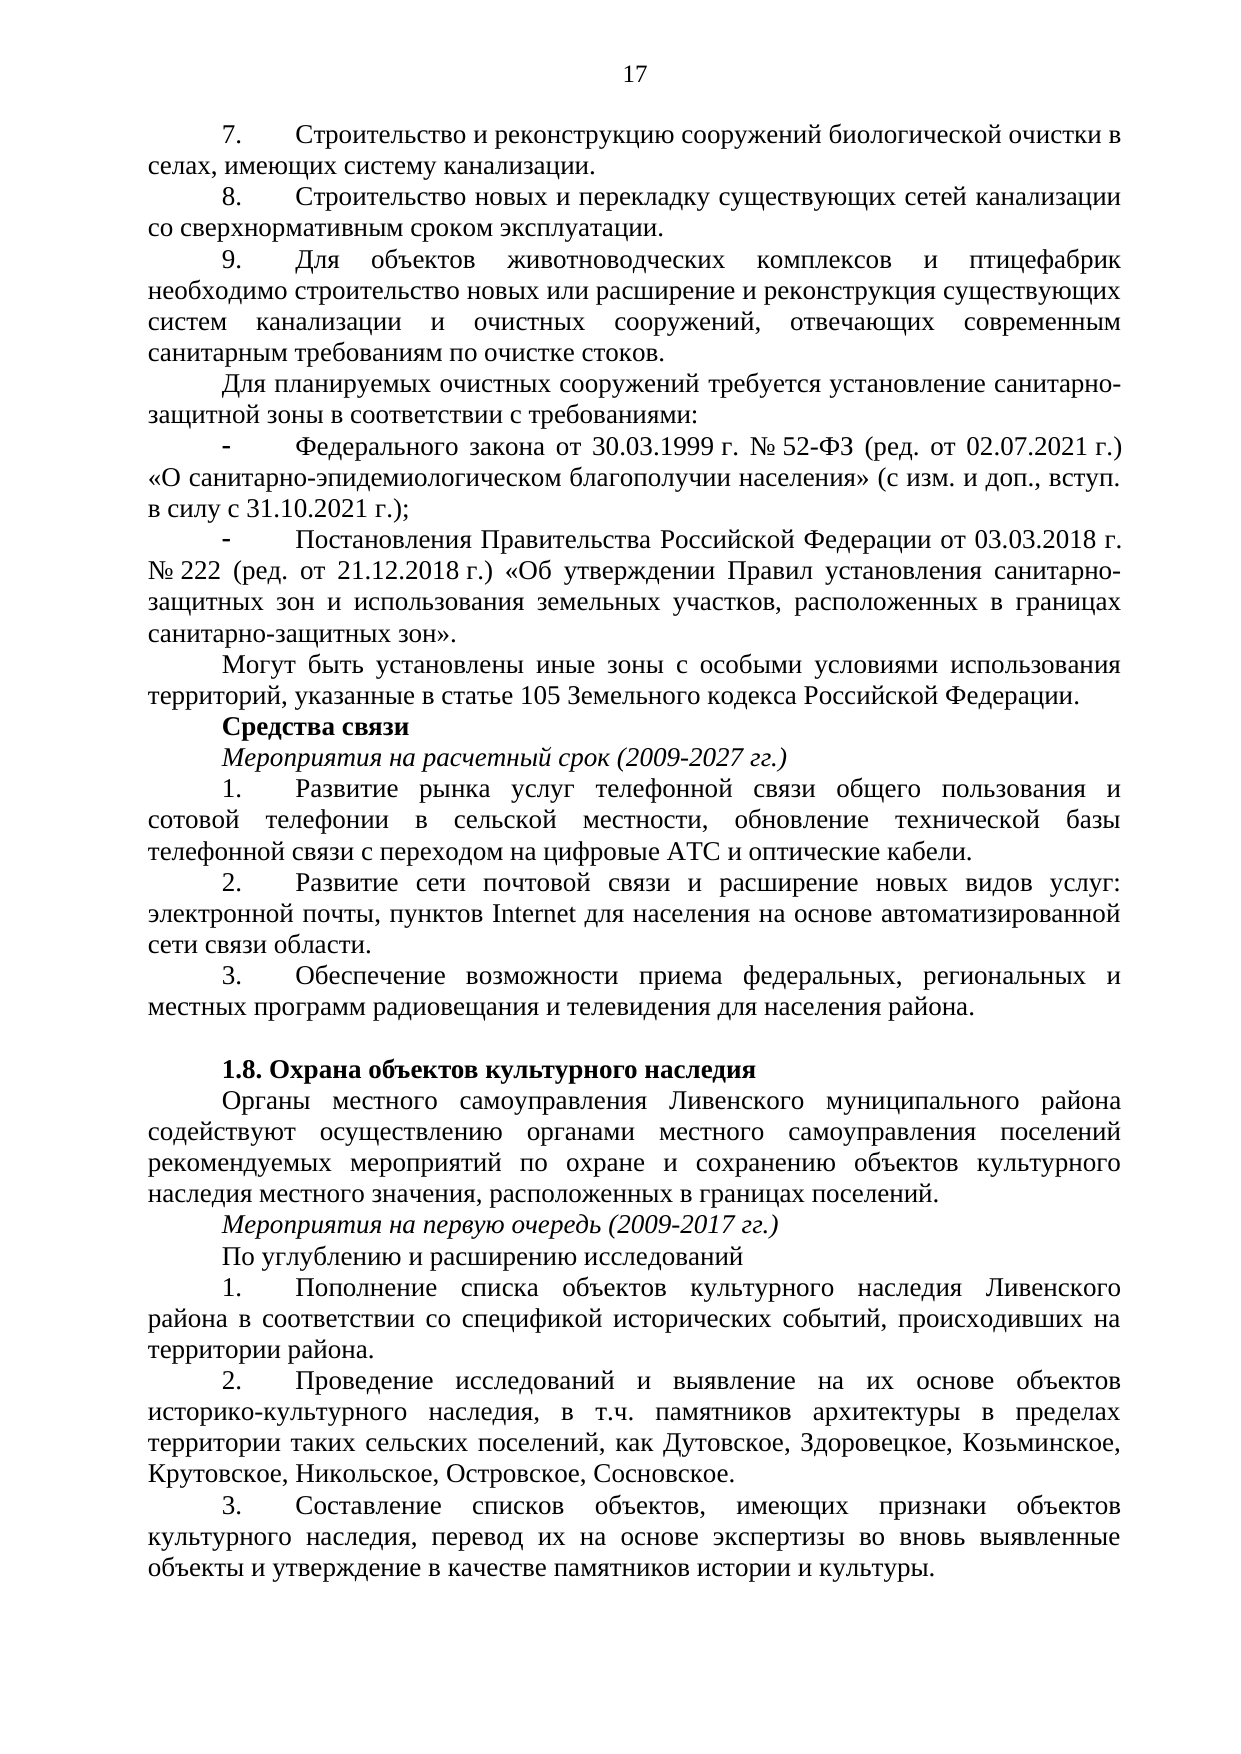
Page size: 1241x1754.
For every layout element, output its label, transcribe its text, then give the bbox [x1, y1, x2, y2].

list Строительство новых и перекладку существующих сетей канализации со сверхнормативным сроком эксплуатации. [148, 180, 1122, 243]
list Составление списков объектов, имеющих признаки объектов культурного наследия, перевод их на основе экспертизы во вновь выявленные объекты и утверждение в качестве памятников истории и культуры. [148, 1489, 1122, 1582]
list Строительство и реконструкцию сооружений биологической очистки в селах, имеющих систему канализации. [148, 118, 1122, 180]
subtitle 1.8. Охрана объектов культурного наследия [148, 1053, 1122, 1084]
text Мероприятия на первую очередь (2009-2017 гг.) [148, 1208, 1122, 1239]
list Для объектов животноводческих комплексов и птицефабрик необходимо строительство новых или расширение и реконструкция существующих систем канализации и очистных сооружений, отвечающих современным санитарным требованиям по очистке стоков. [148, 243, 1122, 367]
list Федерального закона от 30.03.1999 г. № 52-ФЗ (ред. от 02.07.2021 г.) «О санитарно-эпидемиологическом благополучии населения» (с изм. и доп., вступ. в силу с 31.10.2021 г.); [148, 429, 1122, 523]
text Могут быть установлены иные зоны с особыми условиями использования территорий, указанные в статье 105 Земельного кодекса Российской Федерации. [148, 648, 1122, 710]
text По углублению и расширению исследований [148, 1239, 1122, 1271]
list Развитие рынка услуг телефонной связи общего пользования и сотовой телефонии в сельской местности, обновление технической базы телефонной связи с переходом на цифровые АТС и оптические кабели. [148, 772, 1122, 866]
list Проведение исследований и выявление на их основе объектов историко-культурного наследия, в т.ч. памятников архитектуры в пределах территории таких сельских поселений, как Дутовское, Здоровецкое, Козьминское, Крутовское, Никольское, Островское, Сосновское. [148, 1364, 1122, 1489]
text Органы местного самоуправления Ливенского муниципального района содействуют осуществлению органами местного самоуправления поселений рекомендуемых мероприятий по охране и сохранению объектов культурного наследия местного значения, расположенных в границах поселений. [148, 1084, 1122, 1208]
list Пополнение списка объектов культурного наследия Ливенского района в соответствии со спецификой исторических событий, происходивших на территории района. [148, 1271, 1122, 1364]
list Обеспечение возможности приема федеральных, региональных и местных программ радиовещания и телевидения для населения района. [148, 959, 1122, 1022]
text Мероприятия на расчетный срок (2009-2027 гг.) [148, 741, 1122, 772]
list Постановления Правительства Российской Федерации от 03.03.2018 г. № 222 (ред. от 21.12.2018 г.) «Об утверждении Правил установления санитарно-защитных зон и использования земельных участков, расположенных в границах санитарно-защитных зон». [148, 523, 1122, 648]
text Для планируемых очистных сооружений требуется установление санитарно-защитной зоны в соответствии с требованиями: [148, 367, 1122, 429]
subtitle Средства связи [148, 710, 1122, 741]
list Развитие сети почтовой связи и расширение новых видов услуг: электронной почты, пунктов Internet для населения на основе автоматизированной сети связи области. [148, 866, 1122, 959]
